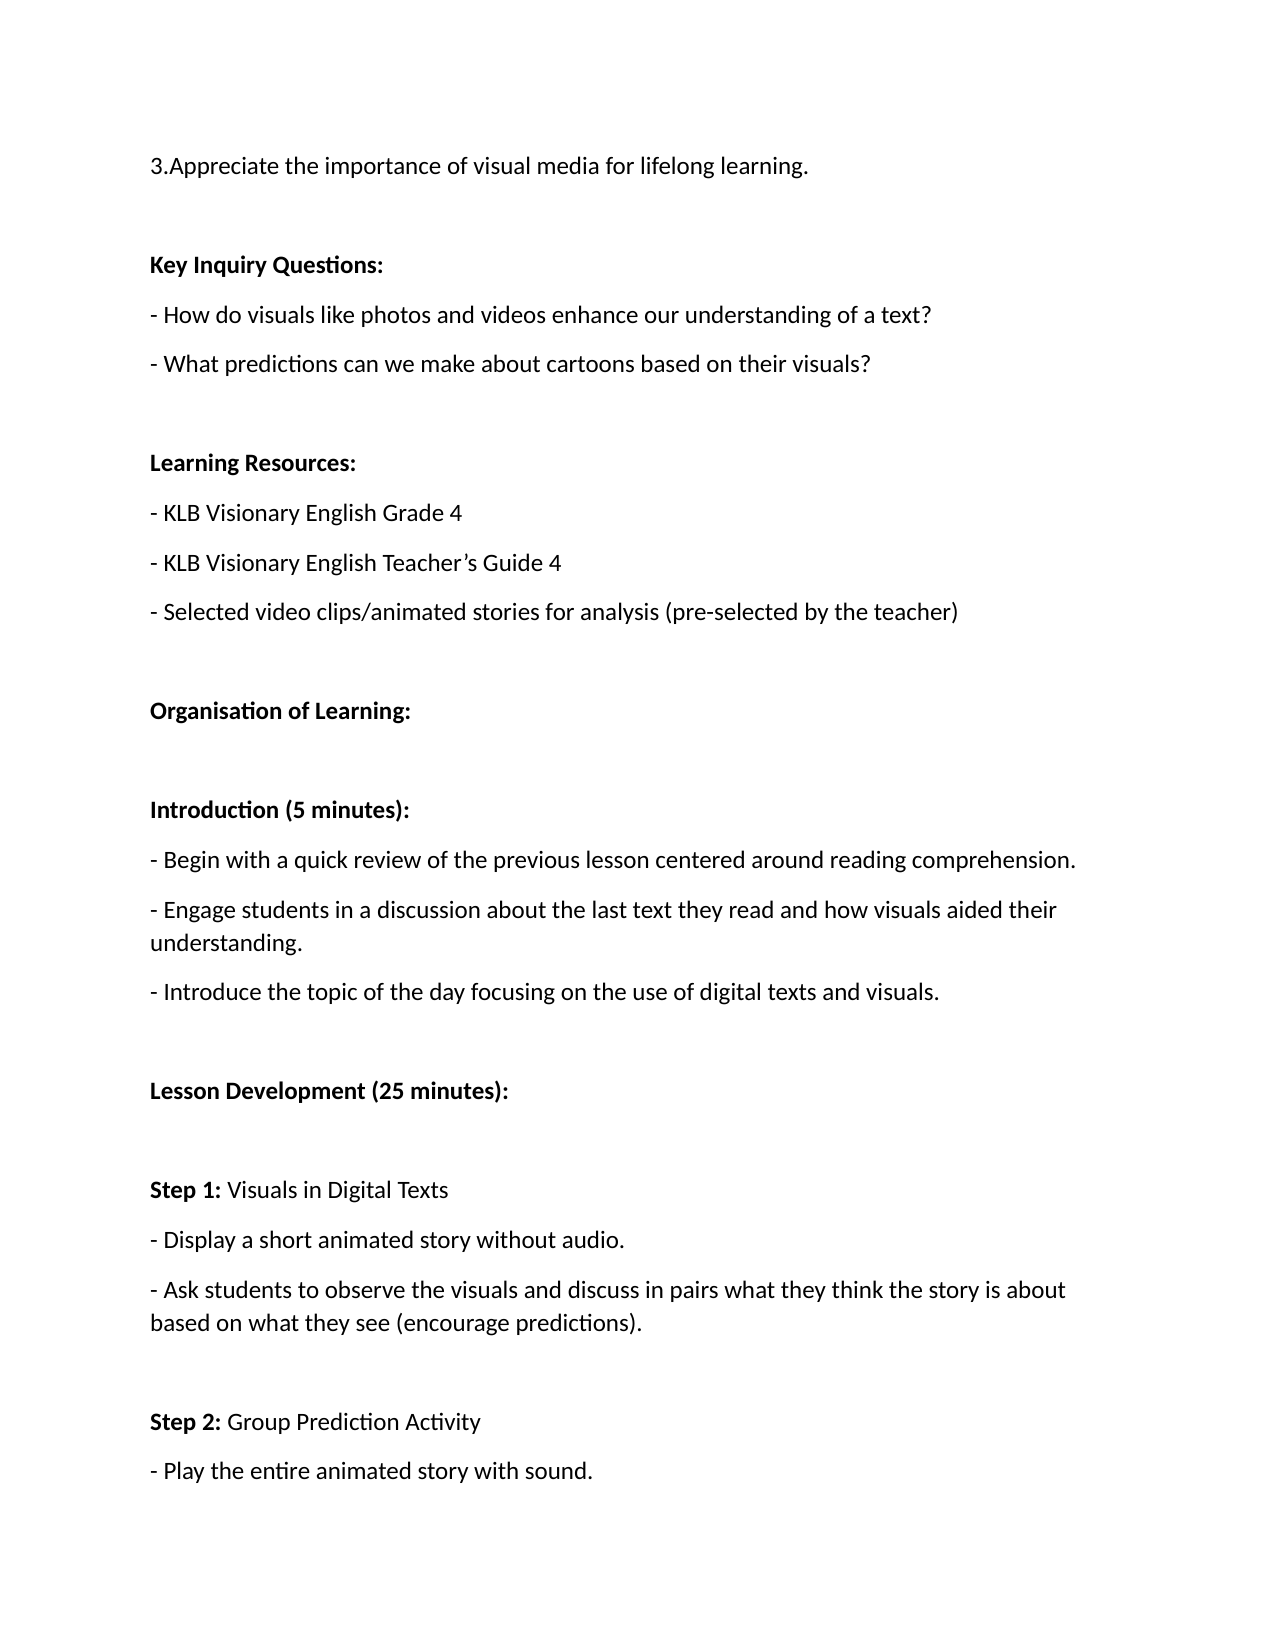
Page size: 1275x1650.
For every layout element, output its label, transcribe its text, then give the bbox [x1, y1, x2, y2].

text - KLB Visionary English Teacher’s Guide 4 [150, 547, 1125, 577]
text Organisation of Learning: [150, 695, 1125, 726]
text - Display a short animated story without audio. [150, 1224, 1125, 1255]
text - What predictions can we make about cartoons based on their visuals? [150, 348, 1125, 379]
text - Selected video clips/animated stories for analysis (pre-selected by the teacher) [150, 596, 1125, 627]
text Step 1: Visuals in Digital Texts [150, 1174, 1125, 1205]
text Introduction (5 minutes): [150, 794, 1125, 825]
text - Play the entire animated story with sound. [150, 1455, 1125, 1486]
text - Begin with a quick review of the previous lesson centered around reading comprehension. [150, 844, 1125, 875]
text - Ask students to observe the visuals and discuss in pairs what they think the story is about based on what they see (encourage predictions). [150, 1274, 1125, 1337]
text Learning Resources: [150, 447, 1125, 478]
text 3.Appreciate the importance of visual media for lifelong learning. [150, 150, 1125, 181]
text Step 2: Group Prediction Activity [150, 1406, 1125, 1436]
text Lesson Development (25 minutes): [150, 1075, 1125, 1106]
text - How do visuals like photos and videos enhance our understanding of a text? [150, 299, 1125, 329]
text - Engage students in a discussion about the last text they read and how visuals aided their understanding. [150, 894, 1125, 957]
text - Introduce the topic of the day focusing on the use of digital texts and visuals. [150, 976, 1125, 1007]
text - KLB Visionary English Grade 4 [150, 497, 1125, 528]
text Key Inquiry Questions: [150, 249, 1125, 280]
